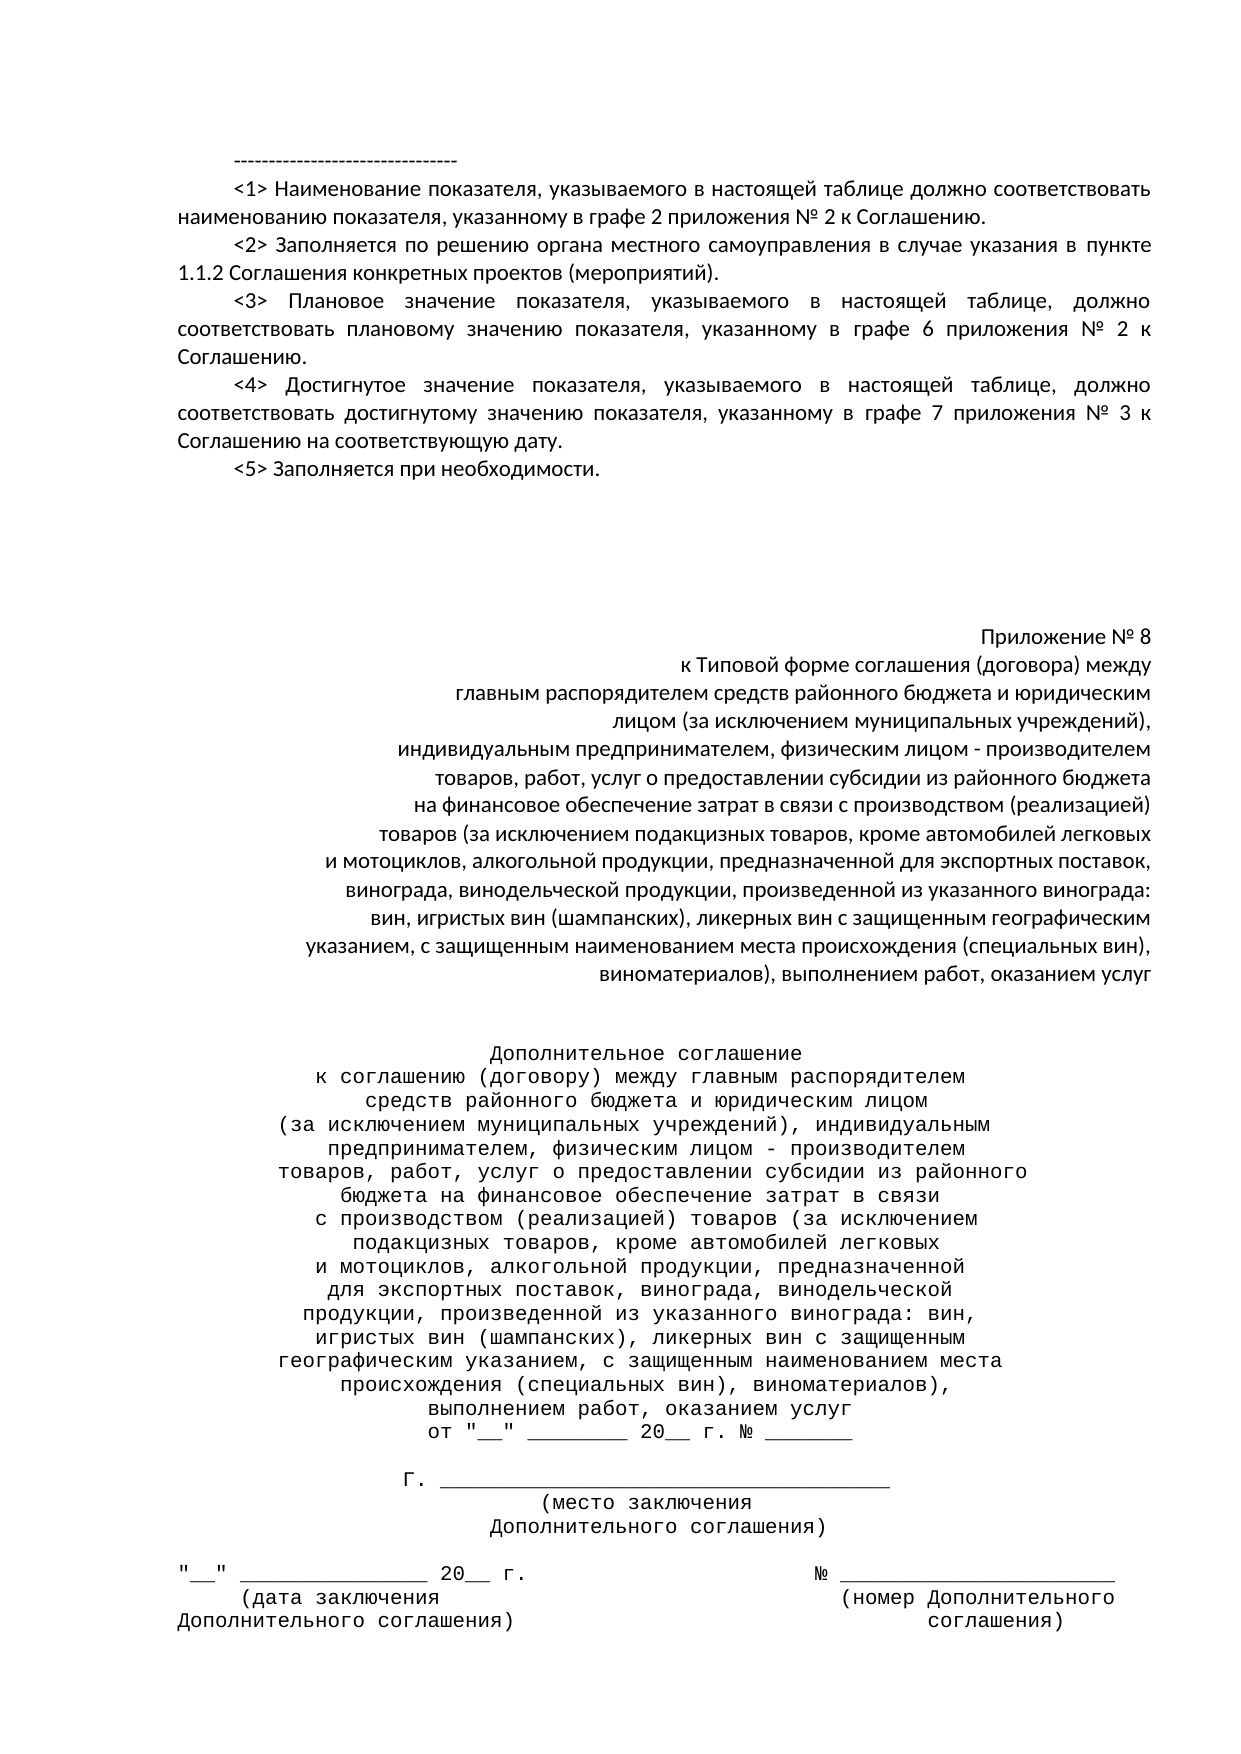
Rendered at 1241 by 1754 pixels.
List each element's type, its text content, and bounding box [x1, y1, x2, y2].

text с производством (реализацией) товаров (за исключением [177, 1208, 1152, 1232]
text и мотоциклов, алкогольной продукции, предназначенной для экспортных поставок, [177, 847, 1152, 875]
text товаров, работ, услуг о предоставлении субсидии из районного бюджета [177, 763, 1152, 791]
text Приложение № 8 [177, 622, 1152, 651]
text к соглашению (договору) между главным распорядителем [177, 1067, 1152, 1090]
text товаров, работ, услуг о предоставлении субсидии из районного [177, 1161, 1152, 1185]
text подакцизных товаров, кроме автомобилей легковых [177, 1232, 1152, 1256]
text для экспортных поставок, винограда, винодельческой [177, 1279, 1152, 1303]
text географическим указанием, с защищенным наименованием места [177, 1350, 1152, 1374]
text вин, игристых вин (шампанских), ликерных вин с защищенным географическим [177, 903, 1152, 931]
text указанием, с защищенным наименованием места происхождения (специальных вин), [177, 931, 1152, 959]
text винограда, винодельческой продукции, произведенной из указанного винограда: [177, 875, 1152, 903]
text <4> Достигнутое значение показателя, указываемого в настоящей таблице, должно соответствовать достигнутому значению показателя, указанному в графе 7 приложения № 3 к Соглашению на соответствующую дату. [177, 370, 1152, 454]
text выполнением работ, оказанием услуг [177, 1398, 1152, 1421]
text -------------------------------- [177, 146, 1152, 174]
text товаров (за исключением подакцизных товаров, кроме автомобилей легковых [177, 819, 1152, 847]
text виноматериалов), выполнением работ, оказанием услуг [177, 959, 1152, 987]
text "__" _______________ 20__ г. № ______________________ [177, 1563, 1152, 1587]
text средств районного бюджета и юридическим лицом [177, 1090, 1152, 1114]
text главным распорядителем средств районного бюджета и юридическим [177, 678, 1152, 707]
text продукции, произведенной из указанного винограда: вин, [177, 1303, 1152, 1327]
text и мотоциклов, алкогольной продукции, предназначенной [177, 1256, 1152, 1279]
text к Типовой форме соглашения (договора) между [177, 651, 1152, 678]
text индивидуальным предпринимателем, физическим лицом - производителем [177, 734, 1152, 763]
text Дополнительное соглашение [177, 1043, 1152, 1067]
text (за исключением муниципальных учреждений), индивидуальным [177, 1114, 1152, 1137]
text бюджета на финансовое обеспечение затрат в связи [177, 1185, 1152, 1208]
text <3> Плановое значение показателя, указываемого в настоящей таблице, должно соответствовать плановому значению показателя, указанному в графе 6 приложения № 2 к Соглашению. [177, 286, 1152, 370]
text происхождения (специальных вин), виноматериалов), [177, 1374, 1152, 1398]
text Дополнительного соглашения) [177, 1516, 1152, 1539]
text Г. ____________________________________ [177, 1468, 1152, 1492]
text на финансовое обеспечение затрат в связи с производством (реализацией) [177, 791, 1152, 819]
text лицом (за исключением муниципальных учреждений), [177, 707, 1152, 734]
text (дата заключения (номер Дополнительного [177, 1587, 1152, 1610]
text <1> Наименование показателя, указываемого в настоящей таблице должно соответствовать наименованию показателя, указанному в графе 2 приложения № 2 к Соглашению. [177, 174, 1152, 230]
text игристых вин (шампанских), ликерных вин с защищенным [177, 1327, 1152, 1350]
text предпринимателем, физическим лицом - производителем [177, 1137, 1152, 1161]
text <5> Заполняется при необходимости. [177, 454, 1152, 482]
text от "__" ________ 20__ г. № _______ [177, 1421, 1152, 1445]
text <2> Заполняется по решению органа местного самоуправления в случае указания в пункте 1.1.2 Соглашения конкретных проектов (мероприятий). [177, 230, 1152, 286]
text (место заключения [177, 1492, 1152, 1516]
text Дополнительного соглашения) соглашения) [177, 1610, 1152, 1634]
